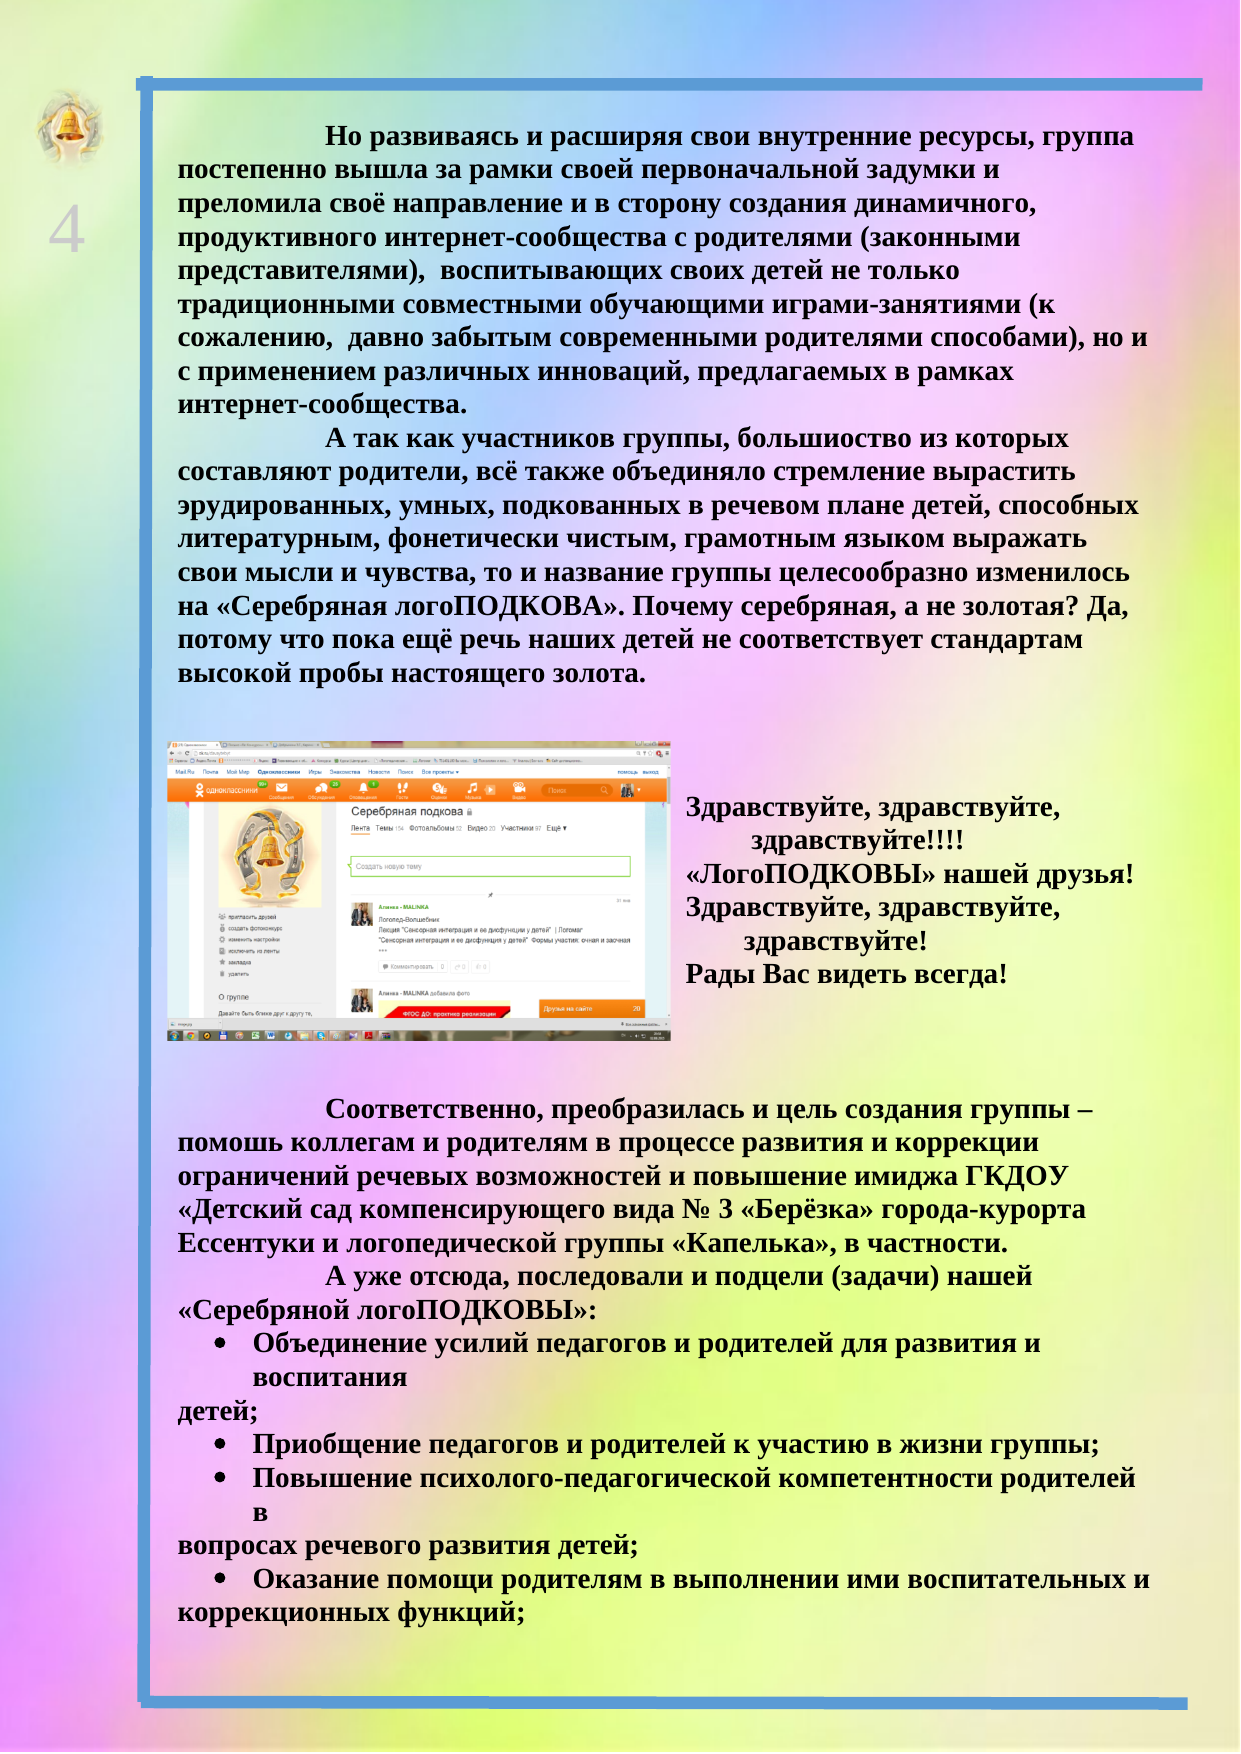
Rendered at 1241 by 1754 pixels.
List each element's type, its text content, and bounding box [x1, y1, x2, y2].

list Повышение психолого-педагогической компетентности родителей в [215, 1460, 1152, 1527]
picture [0, 0, 1241, 1752]
text коррекционных функций; [177, 1594, 1152, 1628]
text Здравствуйте, здравствуйте, [671, 889, 1152, 923]
text Рады Вас видеть всегда! [671, 957, 1152, 990]
list Оказание помощи родителям в выполнении ими воспитательных и [215, 1561, 1152, 1594]
text Здравствуйте, здравствуйте, [671, 789, 1152, 822]
text Но развиваясь и расширяя свои внутренние ресурсы, группа [251, 118, 1152, 152]
text помошь коллегам и родителям в процессе развития и коррекции ограничений речевых возможностей и повышение имиджа ГКДОУ «Детский сад компенсирующего вида № 3 «Берёзка» города-курорта Ессентуки и логопедической группы «Капелька», в частности. [177, 1124, 1152, 1258]
text А так как участников группы, большиоство из которых составляют родители, всё также объединяло стремление вырастить эрудированных, умных, подкованных в речевом плане детей, способных литературным, фонетически чистым, грамотным языком выражать свои мысли и чувства, то и название группы целесообразно изменилось на «Серебряная логоПОДКОВА». Почему серебряная, а не золотая? Да, потому что пока ещё речь наших детей не соответствует стандартам высокой пробы настоящего золота. [177, 420, 1152, 688]
text детей; [177, 1393, 1152, 1426]
text вопросах речевого развития детей; [177, 1527, 1152, 1561]
list Приобщение педагогов и родителей к участию в жизни группы; [215, 1426, 1152, 1460]
text А уже отсюда, последовали и подцели (задачи) нашей «Серебряной логоПОДКОВЫ»: [177, 1258, 1152, 1326]
text Соответственно, преобразилась и цель создания группы – [251, 1091, 1152, 1124]
text здравствуйте!!!! [671, 822, 1152, 856]
text «ЛогоПОДКОВЫ» нашей друзья! [671, 856, 1152, 889]
text постепенно вышла за рамки своей первоначальной задумки и преломила своё направление и в сторону создания динамичного, продуктивного интернет-сообщества с родителями (законными представителями), воспитывающих своих детей не только традиционными совместными обучающими играми-занятиями (к сожалению, давно забытым современными родителями способами), но и с применением различных инноваций, предлагаемых в рамках интернет-сообщества. [177, 152, 1152, 420]
list Объединение усилий педагогов и родителей для развития и воспитания [215, 1326, 1152, 1393]
text здравствуйте! [671, 923, 1152, 957]
